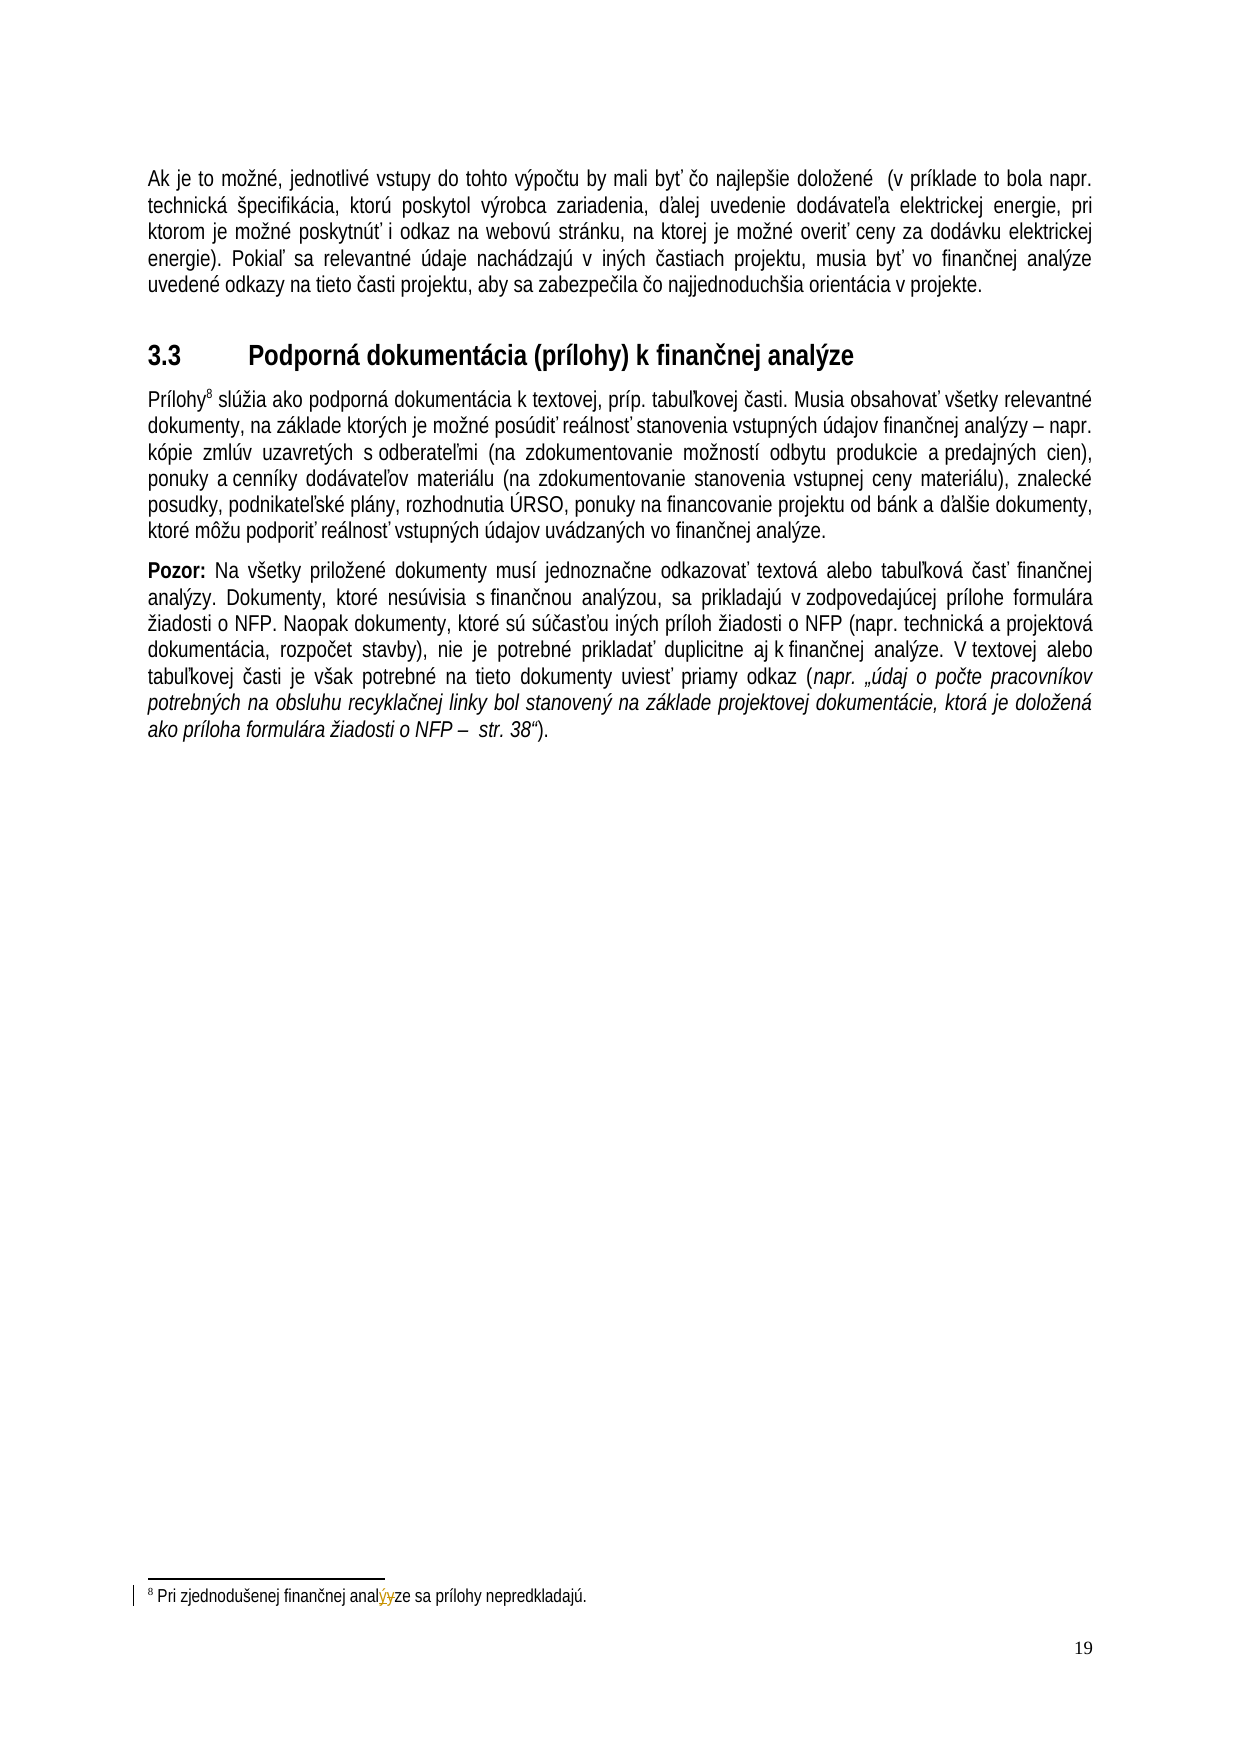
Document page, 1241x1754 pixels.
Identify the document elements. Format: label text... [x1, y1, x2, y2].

text Pozor: Na všetky priložené dokumenty musí jednoznačne odkazovať textová alebo tabuľková časť finančnej analýzy. Dokumenty, ktoré nesúvisia s finančnou analýzou, sa prikladajú v zodpovedajúcej prílohe formulára žiadosti o NFP. Naopak dokumenty, ktoré sú súčasťou iných príloh žiadosti o NFP (napr. technická a projektová dokumentácia, rozpočet stavby), nie je potrebné prikladať duplicitne aj k finančnej analýze. V textovej alebo tabuľkovej časti je však potrebné na tieto dokumenty uviesť priamy odkaz (napr. „údaj o počte pracovníkov potrebných na obsluhu recyklačnej linky bol stanovený na základe projektovej dokumentácie, ktorá je doložená ako príloha formulára žiadosti o NFP – str. 38“). [148, 557, 1093, 742]
subtitle Podporná dokumentácia (prílohy) k finančnej analýze [148, 339, 1093, 372]
list Prílohy slúžia ako podporná dokumentácia k textovej, príp. tabuľkovej časti. Musia obsahovať všetky relevantné dokumenty, na základe ktorých je možné posúdiť reálnosť stanovenia vstupných údajov finančnej analýzy – napr. kópie zmlúv uzavretých s odberateľmi (na zdokumentovanie možností odbytu produkcie a predajných cien), ponuky a cenníky dodávateľov materiálu (na zdokumentovanie stanovenia vstupnej ceny materiálu), znalecké posudky, podnikateľské plány, rozhodnutia ÚRSO, ponuky na financovanie projektu od bánk a ďalšie dokumenty, ktoré môžu podporiť reálnosť vstupných údajov uvádzaných vo finančnej analýze. [148, 386, 1093, 544]
text Ak je to možné, jednotlivé vstupy do tohto výpočtu by mali byť čo najlepšie doložené (v príklade to bola napr. technická špecifikácia, ktorú poskytol výrobca zariadenia, ďalej uvedenie dodávateľa elektrickej energie, pri ktorom je možné poskytnúť i odkaz na webovú stránku, na ktorej je možné overiť ceny za dodávku elektrickej energie). Pokiaľ sa relevantné údaje nachádzajú v iných častiach projektu, musia byť vo finančnej analýze uvedené odkazy na tieto časti projektu, aby sa zabezpečila čo najjednoduchšia orientácia v projekte. [148, 165, 1093, 297]
